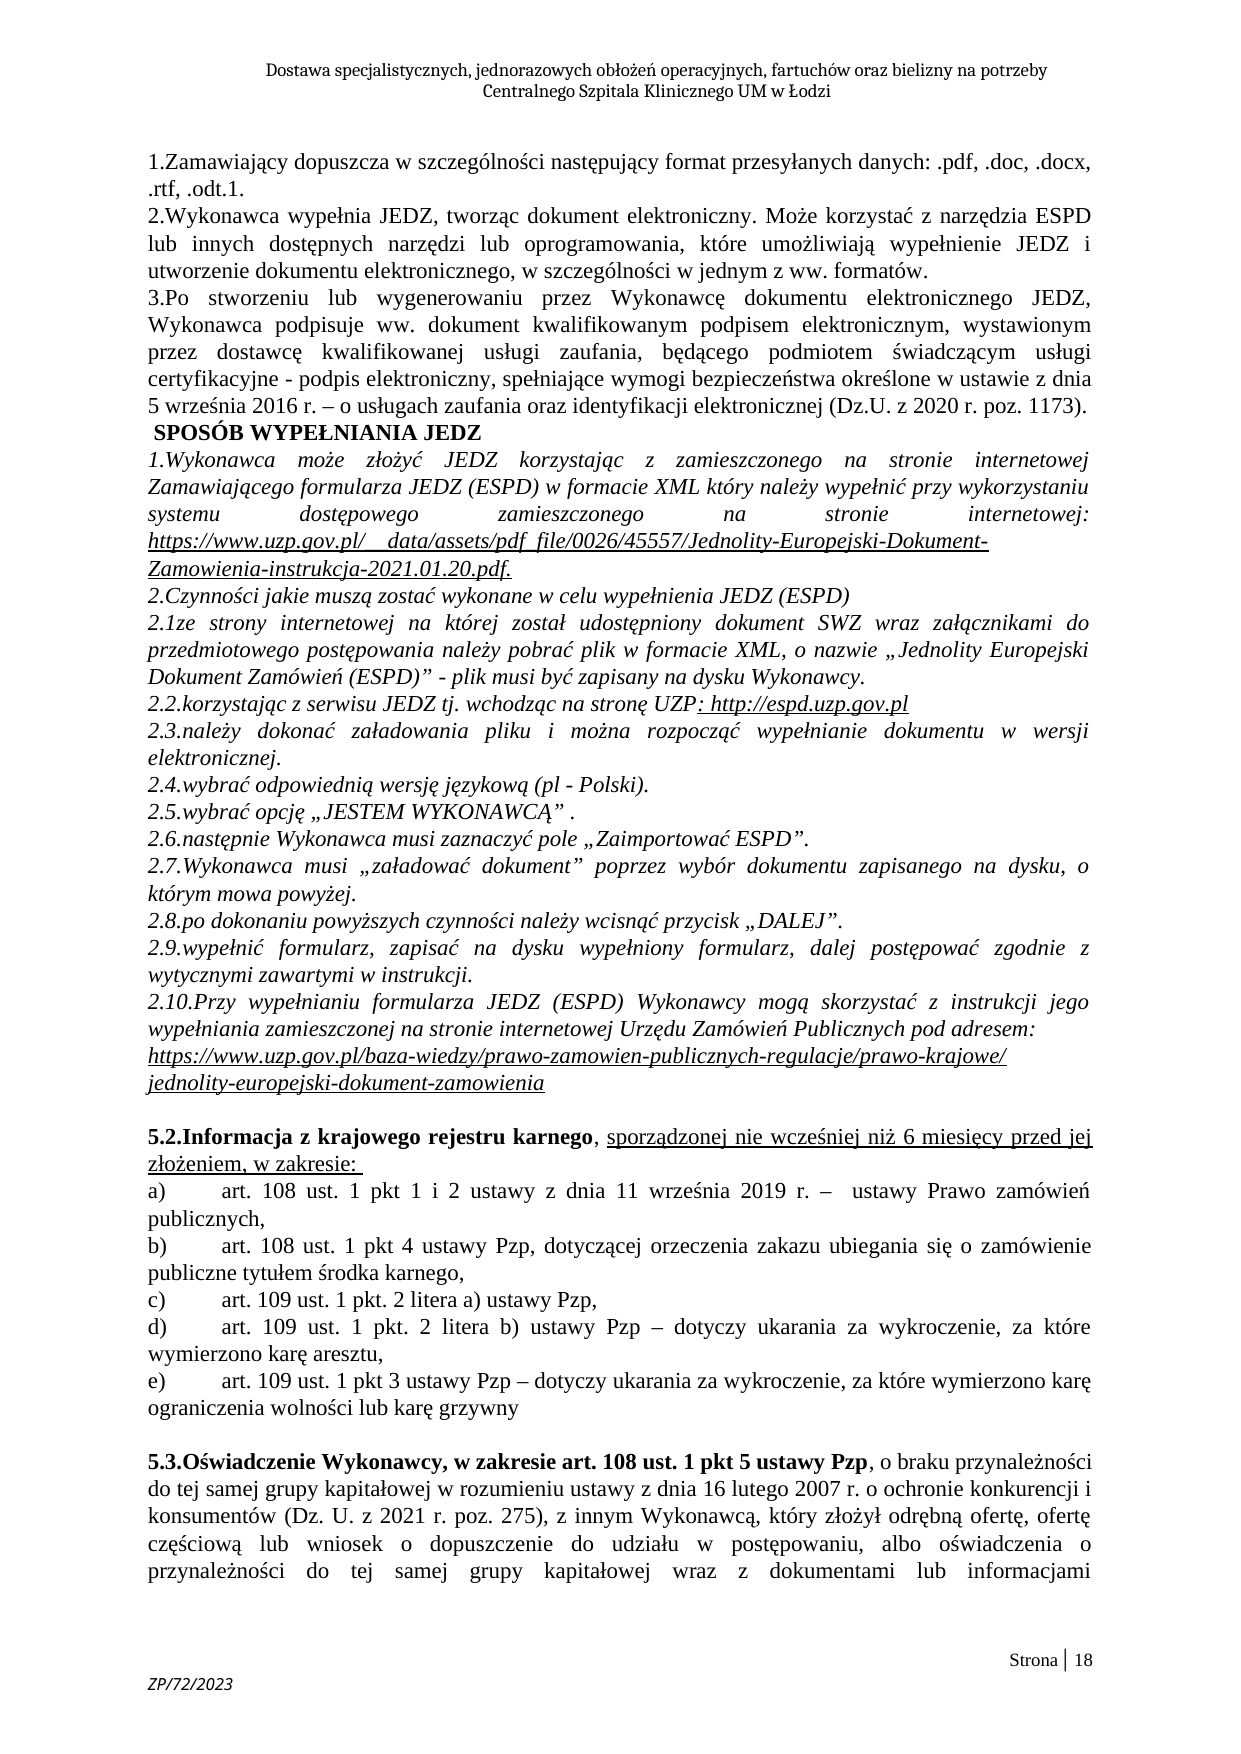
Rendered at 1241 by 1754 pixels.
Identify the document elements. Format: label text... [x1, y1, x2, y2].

text 1.Wykonawca może złożyć JEDZ korzystając z zamieszczonego na stronie internetowej Zamawiającego formularza JEDZ (ESPD) w formacie XML który należy wypełnić przy wykorzystaniu systemu dostępowego zamieszczonego na stronie internetowej: https://www.uzp.gov.pl/__data/assets/pdf_file/0026/45557/Jednolity-Europejski-Dokument-Zamowienia-instrukcja-2021.01.20.pdf. [148, 446, 1093, 581]
text 5.2.Informacja z krajowego rejestru karnego, sporządzonej nie wcześniej niż 6 miesięcy przed jej złożeniem, w zakresie: [148, 1123, 1093, 1177]
text 2.2.korzystając z serwisu JEDZ tj. wchodząc na stronę UZP: http://espd.uzp.gov.pl [148, 689, 1093, 716]
text 2.8.po dokonaniu powyższych czynności należy wcisnąć przycisk „DALEJ”. [148, 906, 1093, 933]
text 2.Czynności jakie muszą zostać wykonane w celu wypełnienia JEDZ (ESPD) [148, 581, 1093, 608]
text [148, 1448, 1093, 1583]
text 2.6.następnie Wykonawca musi zaznaczyć pole „Zaimportować ESPD”. [148, 825, 1093, 852]
text 3.Po stworzeniu lub wygenerowaniu przez Wykonawcę dokumentu elektronicznego JEDZ, Wykonawca podpisuje ww. dokument kwalifikowanym podpisem elektronicznym, wystawionym przez dostawcę kwalifikowanej usługi zaufania, będącego podmiotem świadczącym usługi certyfikacyjne - podpis elektroniczny, spełniające wymogi bezpieczeństwa określone w ustawie z dnia 5 września 2016 r. – o usługach zaufania oraz identyfikacji elektronicznej (Dz.U. z 2020 r. poz. 1173). [148, 283, 1093, 418]
text a) art. 108 ust. 1 pkt 1 i 2 ustawy z dnia 11 września 2019 r. – ustawy Prawo zamówień publicznych, [148, 1177, 1093, 1231]
text 2.10.Przy wypełnianiu formularza JEDZ (ESPD) Wykonawcy mogą skorzystać z instrukcji jego wypełniania zamieszczonej na stronie internetowej Urzędu Zamówień Publicznych pod adresem: [148, 987, 1093, 1041]
text 2.1ze strony internetowej na której został udostępniony dokument SWZ wraz załącznikami do przedmiotowego postępowania należy pobrać plik w formacie XML, o nazwie „Jednolity Europejski Dokument Zamówień (ESPD)” - plik musi być zapisany na dysku Wykonawcy. [148, 608, 1093, 689]
text SPOSÓB WYPEŁNIANIA JEDZ [148, 418, 1093, 446]
text b) art. 108 ust. 1 pkt 4 ustawy Pzp, dotyczącej orzeczenia zakazu ubiegania się o zamówienie publiczne tytułem środka karnego, [148, 1231, 1093, 1285]
text 2.5.wybrać opcję „JESTEM WYKONAWCĄ” . [148, 798, 1093, 825]
text https://www.uzp.gov.pl/baza-wiedzy/prawo-zamowien-publicznych-regulacje/prawo-krajowe/jednolity-europejski-dokument-zamowienia [148, 1041, 1093, 1096]
text 2.9.wypełnić formularz, zapisać na dysku wypełniony formularz, dalej postępować zgodnie z wytycznymi zawartymi w instrukcji. [148, 933, 1093, 987]
text e) art. 109 ust. 1 pkt 3 ustawy Pzp – dotyczy ukarania za wykroczenie, za które wymierzono karę ograniczenia wolności lub karę grzywny [148, 1366, 1093, 1421]
text 1.Zamawiający dopuszcza w szczególności następujący format przesyłanych danych: .pdf, .doc, .docx, .rtf, .odt.1. [148, 148, 1093, 202]
text c) art. 109 ust. 1 pkt. 2 litera a) ustawy Pzp, [148, 1285, 1093, 1312]
text 2.3.należy dokonać załadowania pliku i można rozpocząć wypełnianie dokumentu w wersji elektronicznej. [148, 716, 1093, 771]
text 2.7.Wykonawca musi „załadować dokument” poprzez wybór dokumentu zapisanego na dysku, o którym mowa powyżej. [148, 852, 1093, 906]
text d) art. 109 ust. 1 pkt. 2 litera b) ustawy Pzp – dotyczy ukarania za wykroczenie, za które wymierzono karę aresztu, [148, 1312, 1093, 1366]
text 2.Wykonawca wypełnia JEDZ, tworząc dokument elektroniczny. Może korzystać z narzędzia ESPD lub innych dostępnych narzędzi lub oprogramowania, które umożliwiają wypełnienie JEDZ i utworzenie dokumentu elektronicznego, w szczególności w jednym z ww. formatów. [148, 202, 1093, 283]
text 2.4.wybrać odpowiednią wersję językową (pl - Polski). [148, 771, 1093, 798]
